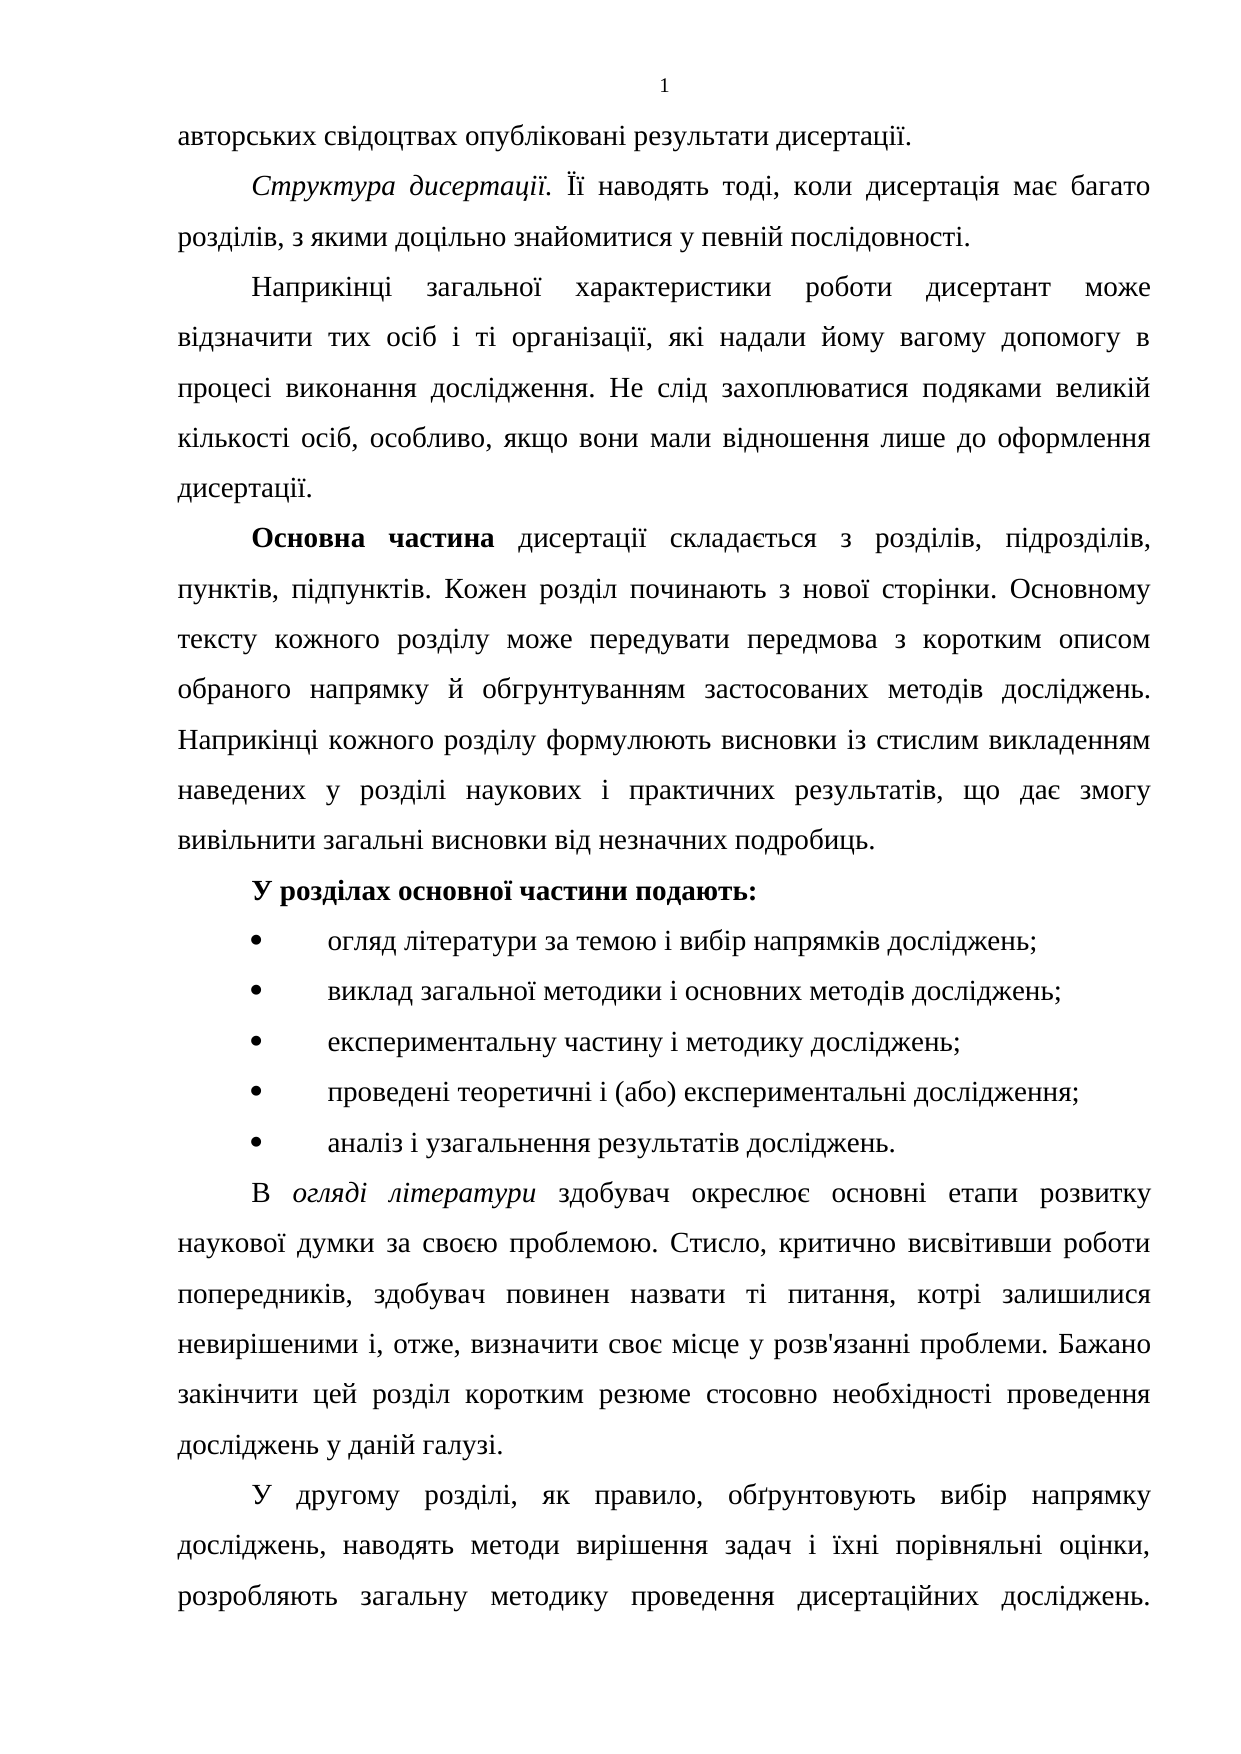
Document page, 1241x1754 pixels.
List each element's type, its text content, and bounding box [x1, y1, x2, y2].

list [177, 1477, 1152, 1611]
list Наприкінці загальної характеристики роботи дисертант може відзначити тих осіб і ті організації, які надали йому вагому допомогу в процесі виконання дослідження. Не слід захоплюватися подяками великій кількості осіб, особливо, якщо вони мали відношення лише до оформлення дисертації. [177, 269, 1152, 504]
list виклад загальної методики і основних методів досліджень; [177, 973, 1152, 1007]
list проведені теоретичні і (або) експериментальні дослідження; [177, 1074, 1152, 1108]
list експериментальну частину і методику досліджень; [177, 1024, 1152, 1058]
list Основна частина дисертації складається з розділів, підрозділів, пунктів, підпунктів. Кожен розділ починають з нової сторінки. Основному тексту кожного розділу може передувати передмова з коротким описом обраного напрямку й обгрунтуванням застосованих методів досліджень. Наприкінці кожного розділу формулюють висновки із стислим викладенням наведених у розділі наукових і практичних результатів, що дає змогу вивільнити загальні висновки від незначних подробиць. [177, 521, 1152, 856]
list У розділах основної частини подають: [177, 873, 1152, 906]
list В огляді літератури здобувач окреслює основні етапи розвитку наукової думки за своєю проблемою. Стисло, критично висвітивши роботи попередників, здобувач повинен назвати ті питання, котрі залишилися невирішеними і, отже, визначити своє місце у розв'язанні проблеми. Бажано закінчити цей розділ коротким резюме стосовно необхідності проведення досліджень у даній галузі. [177, 1175, 1152, 1460]
list огляд літератури за темою і вибір напрямків досліджень; [177, 923, 1152, 957]
list Структура дисертації. Її наводять тоді, коли дисертація має багато розділів, з якими доцільно знайомитися у певній послідовності. [177, 168, 1152, 252]
list аналіз і узагальнення результатів досліджень. [177, 1125, 1152, 1158]
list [177, 118, 1152, 152]
